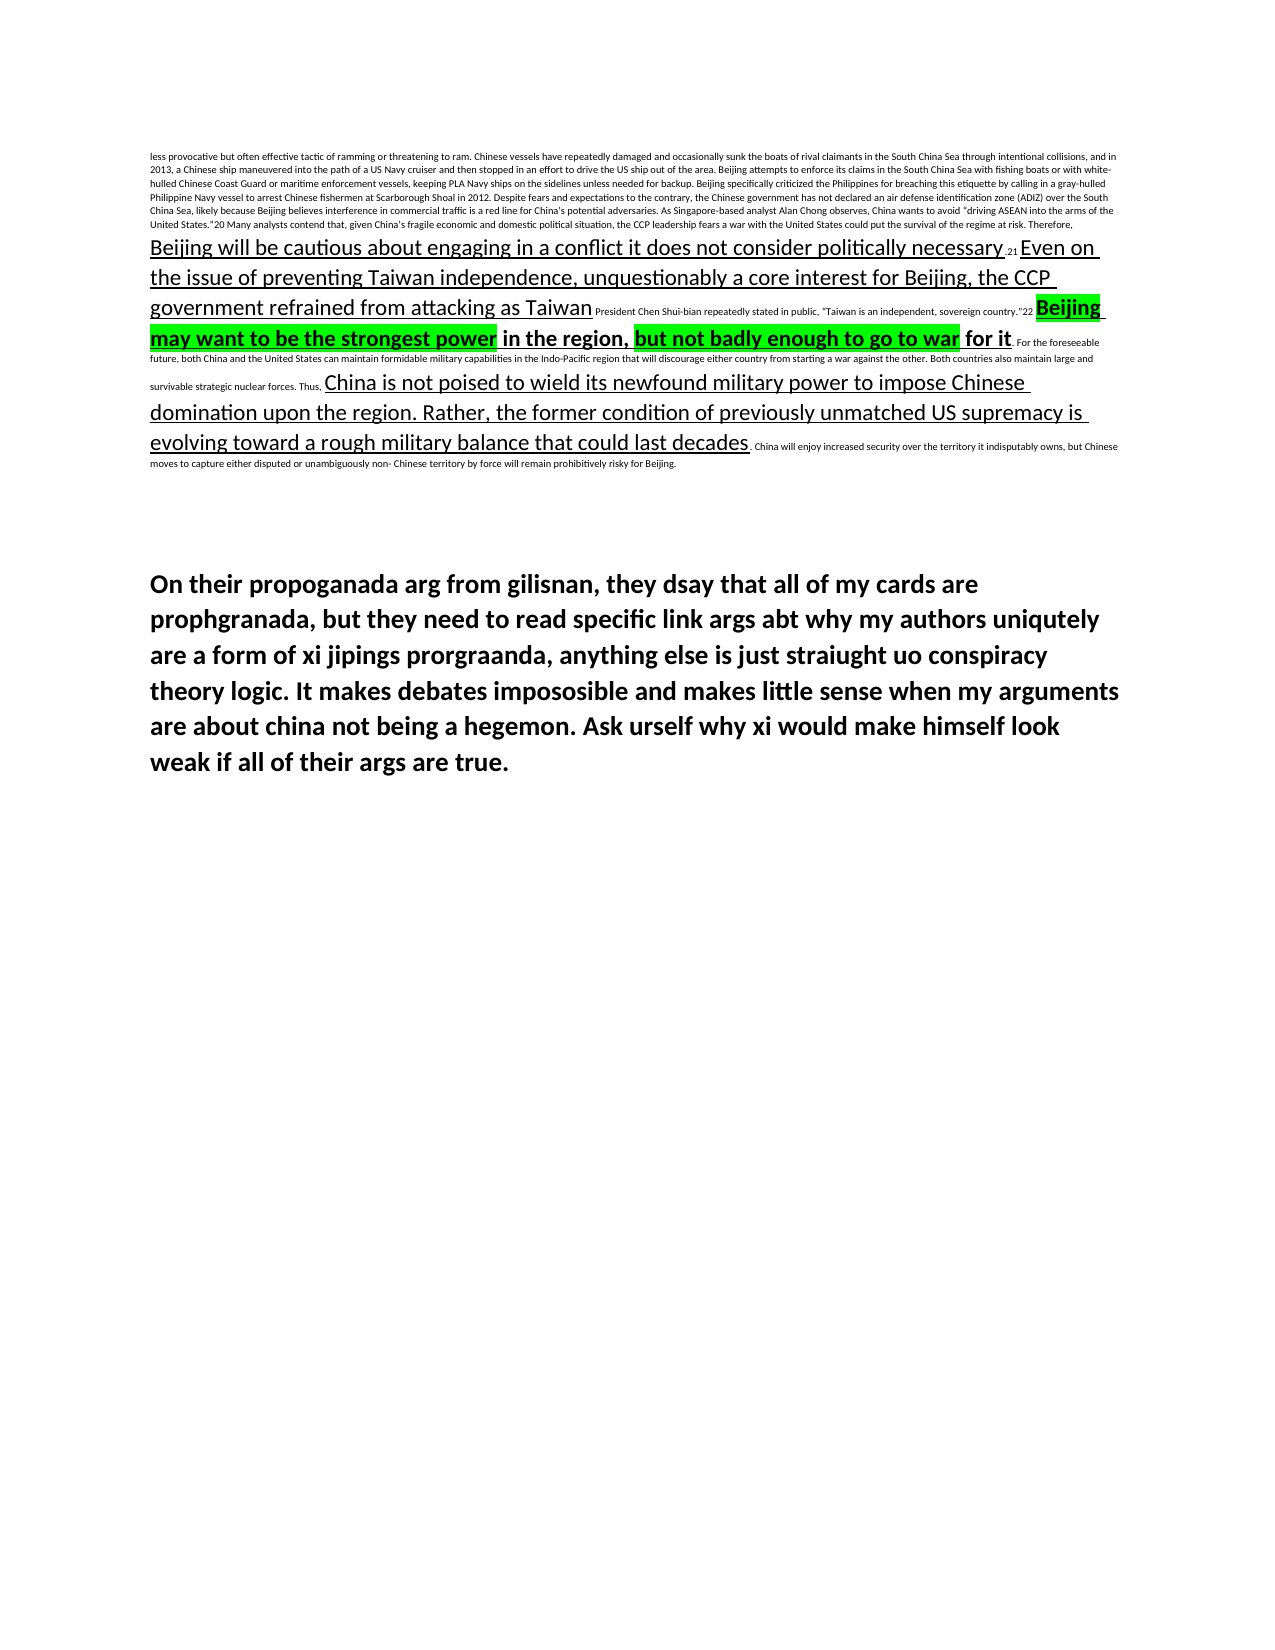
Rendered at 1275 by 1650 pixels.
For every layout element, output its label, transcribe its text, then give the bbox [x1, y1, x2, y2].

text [150, 150, 1125, 470]
subtitle On their propoganada arg from gilisnan, they dsay that all of my cards are prophgranada, but they need to read specific link args abt why my authors uniqutely are a form of xi jipings prorgraanda, anything else is just straiught uo conspiracy theory logic. It makes debates impososible and makes little sense when my arguments are about china not being a hegemon. Ask urself why xi would make himself look weak if all of their args are true. [150, 567, 1125, 778]
